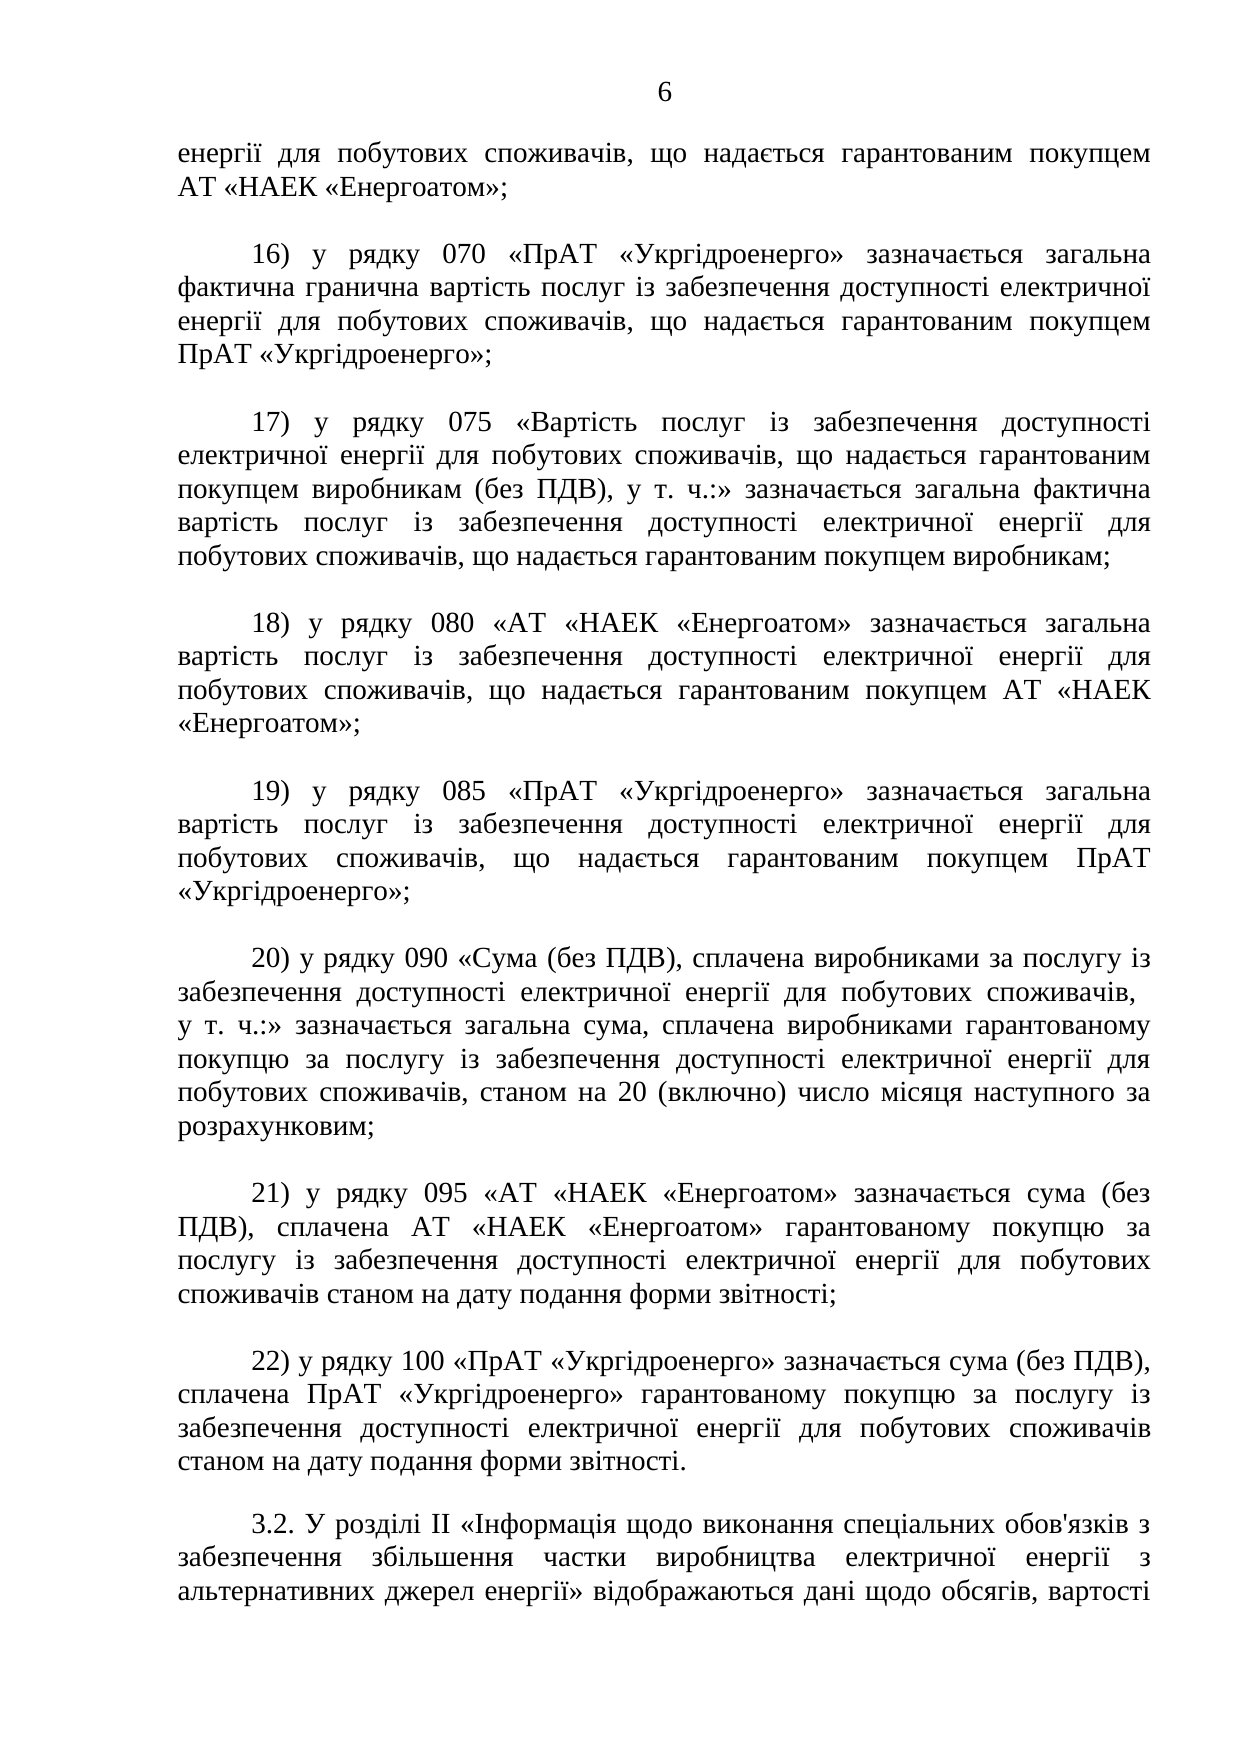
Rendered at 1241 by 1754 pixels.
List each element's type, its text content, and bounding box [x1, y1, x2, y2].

text 18) у рядку 080 «АТ «НАЕК «Енергоатом» зазначається загальна вартість послуг із забезпечення доступності електричної енергії для побутових споживачів, що надається гарантованим покупцем АТ «НАЕК «Енергоатом»; [177, 605, 1152, 739]
text 19) у рядку 085 «ПрАТ «Укргідроенерго» зазначається загальна вартість послуг із забезпечення доступності електричної енергії для побутових споживачів, що надається гарантованим покупцем ПрАТ «Укргідроенерго»; [177, 773, 1152, 907]
text 17) у рядку 075 «Вартість послуг із забезпечення доступності електричної енергії для побутових споживачів, що надається гарантованим покупцем виробникам (без ПДВ), у т. ч.:» зазначається загальна фактична вартість послуг із забезпечення доступності електричної енергії для побутових споживачів, що надається гарантованим покупцем виробникам; [177, 404, 1152, 571]
text 20) у рядку 090 «Сума (без ПДВ), сплачена виробниками за послугу із забезпечення доступності електричної енергії для побутових споживачів, у т. ч.:» зазначається загальна сума, сплачена виробниками гарантованому покупцю за послугу із забезпечення доступності електричної енергії для побутових споживачів, станом на 20 (включно) число місяця наступного за розрахунковим; [177, 940, 1152, 1142]
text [177, 135, 1152, 202]
text 16) у рядку 070 «ПрАТ «Укргідроенерго» зазначається загальна фактична гранична вартість послуг із забезпечення доступності електричної енергії для побутових споживачів, що надається гарантованим покупцем ПрАТ «Укргідроенерго»; [177, 236, 1152, 370]
text 21) у рядку 095 «АТ «НАЕК «Енергоатом» зазначається сума (без ПДВ), сплачена АТ «НАЕК «Енергоатом» гарантованому покупцю за послугу із забезпечення доступності електричної енергії для побутових споживачів станом на дату подання форми звітності; [177, 1175, 1152, 1309]
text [177, 1506, 1152, 1606]
text 22) у рядку 100 «ПрАТ «Укргідроенерго» зазначається сума (без ПДВ), сплачена ПрАТ «Укргідроенерго» гарантованому покупцю за послугу із забезпечення доступності електричної енергії для побутових споживачів станом на дату подання форми звітності. [177, 1343, 1152, 1477]
